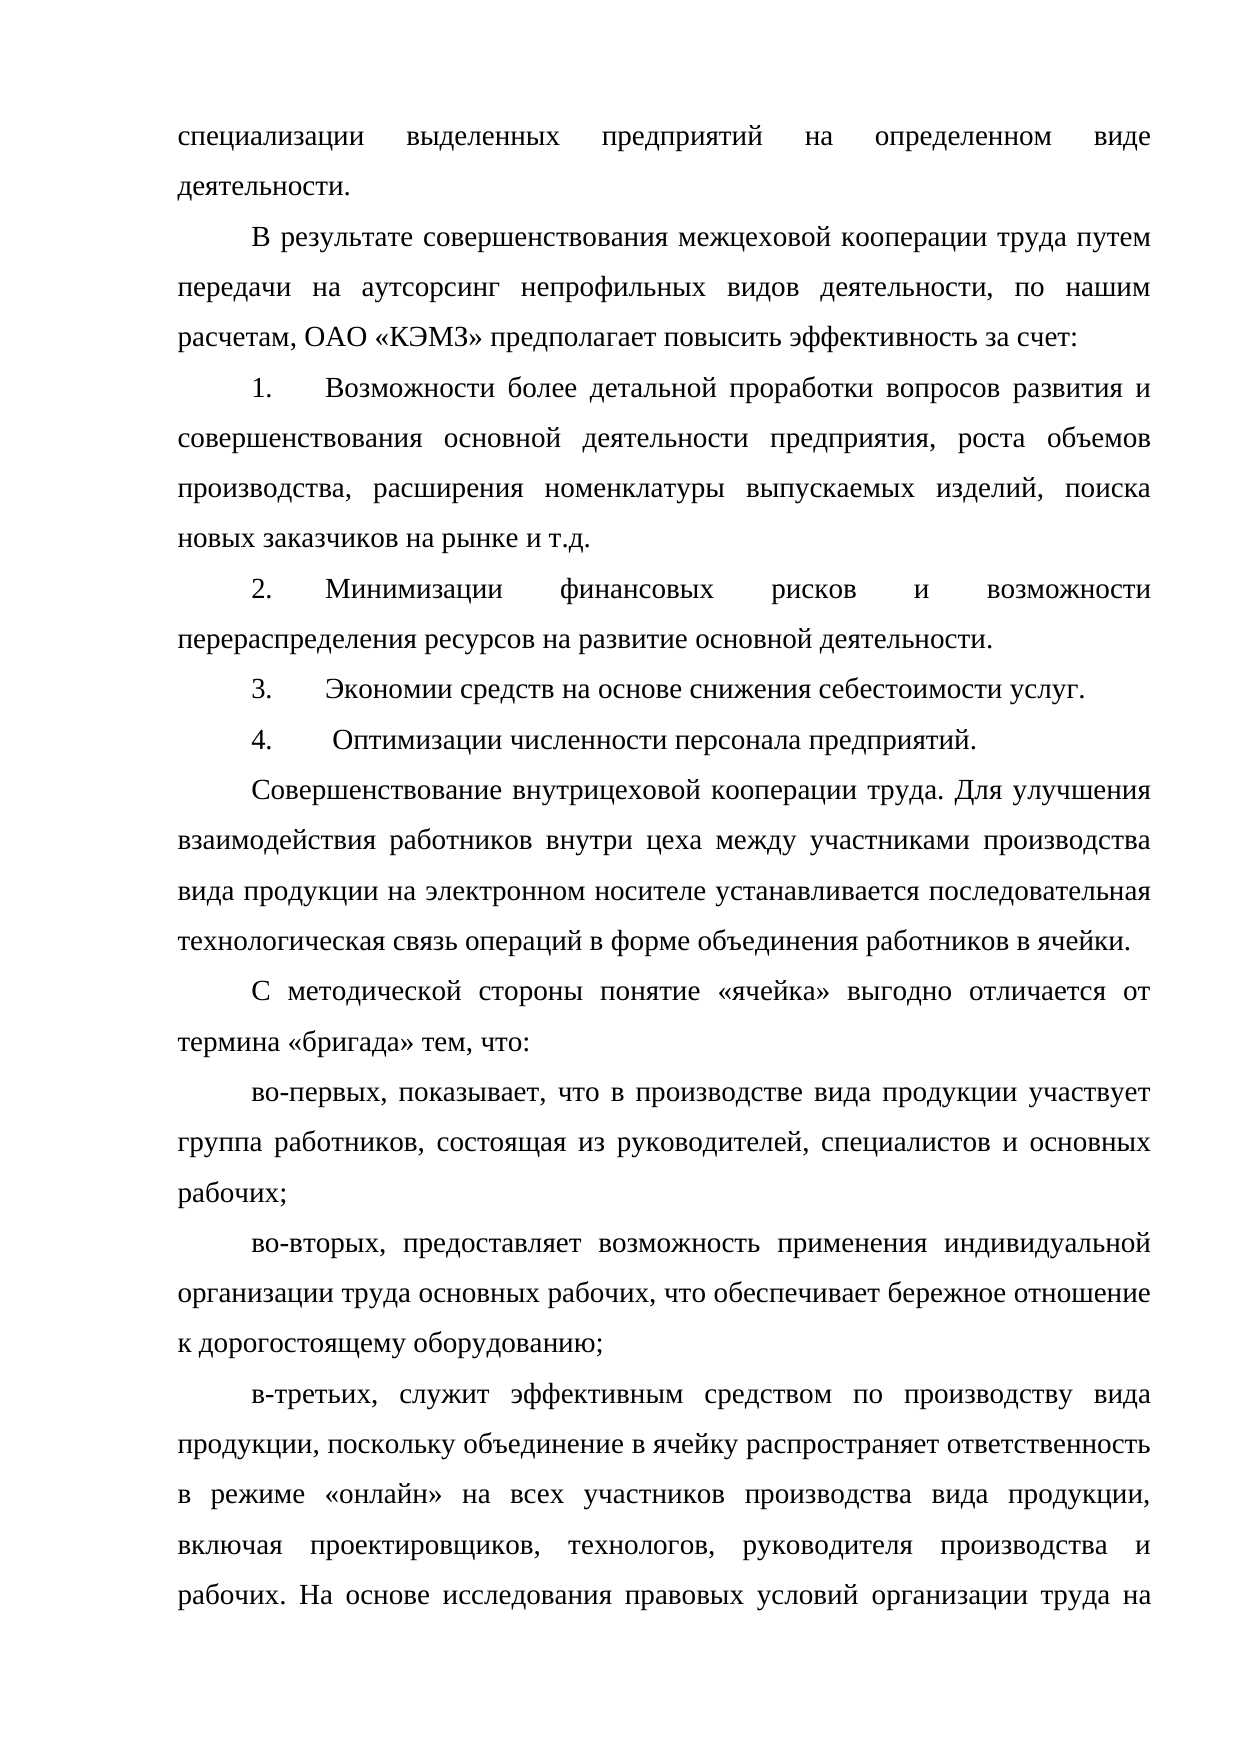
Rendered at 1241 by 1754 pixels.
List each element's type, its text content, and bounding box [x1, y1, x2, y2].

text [177, 118, 1152, 202]
list Экономии средств на основе снижения себестоимости услуг. [177, 672, 1152, 705]
list Минимизации финансовых рисков и возможности перераспределения ресурсов на развитие основной деятельности. [177, 571, 1152, 655]
list Оптимизации численности персонала предприятий. [177, 722, 1152, 755]
text С методической стороны понятие «ячейка» выгодно отличается от термина «бригада» тем, что: [177, 973, 1152, 1057]
text во-вторых, предоставляет возможность применения индивидуальной организации труда основных рабочих, что обеспечивает бережное отношение к дорогостоящему оборудованию; [177, 1225, 1152, 1359]
text во-первых, показывает, что в производстве вида продукции участвует группа работников, состоящая из руководителей, специалистов и основных рабочих; [177, 1074, 1152, 1208]
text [177, 1376, 1152, 1611]
text В результате совершенствования межцеховой кооперации труда путем передачи на аутсорсинг непрофильных видов деятельности, по нашим расчетам, ОАО «КЭМЗ» предполагает повысить эффективность за счет: [177, 219, 1152, 353]
list Возможности более детальной проработки вопросов развития и совершенствования основной деятельности предприятия, роста объемов производства, расширения номенклатуры выпускаемых изделий, поиска новых заказчиков на рынке и т.д. [177, 370, 1152, 554]
text Совершенствование внутрицеховой кооперации труда. Для улучшения взаимодействия работников внутри цеха между участниками производства вида продукции на электронном носителе устанавливается последовательная технологическая связь операций в форме объединения работников в ячейки. [177, 772, 1152, 957]
